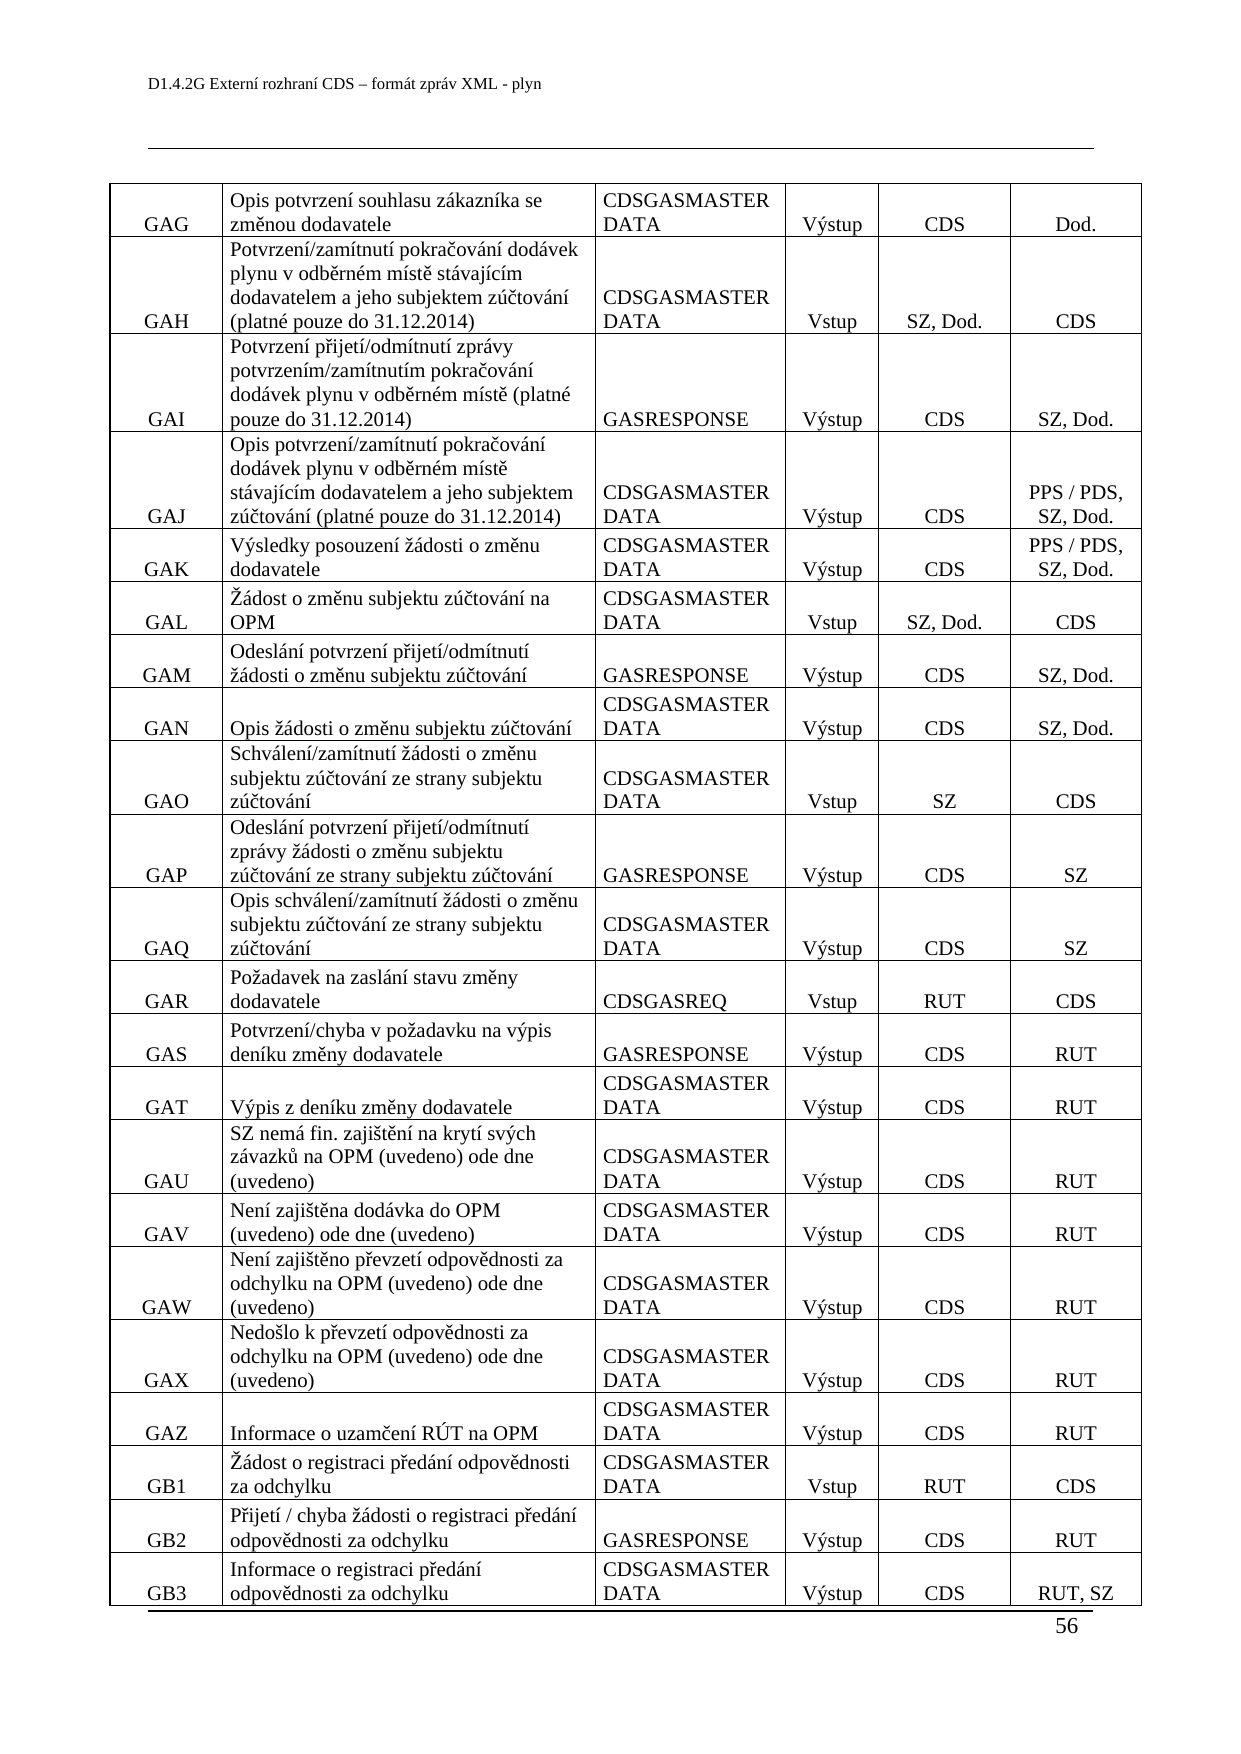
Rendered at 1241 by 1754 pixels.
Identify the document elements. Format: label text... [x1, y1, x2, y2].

table_cell GASRESPONSE [596, 1500, 785, 1552]
table_cell RUT [1011, 1500, 1141, 1552]
table_cell CDS [879, 1320, 1010, 1392]
table_cell SZ nemá fin. zajištění na krytí svých závazků na OPM (uvedeno) ode dne (uvedeno) [223, 1120, 595, 1193]
table_cell Potvrzení/chyba v požadavku na výpis deníku změny dodavatele [223, 1014, 595, 1066]
table_cell GAX [111, 1320, 222, 1392]
table_cell GAG [111, 184, 222, 236]
table_cell CDS [879, 1014, 1010, 1066]
table_cell GB2 [111, 1500, 222, 1552]
table_cell CDS [1011, 582, 1141, 634]
table_cell CDSGASMASTERDATA [596, 1067, 785, 1119]
table_cell RUT [1011, 1393, 1141, 1445]
table_cell CDS [879, 184, 1010, 236]
table_cell CDS [879, 815, 1010, 887]
table_cell GAZ [111, 1393, 222, 1445]
table_cell Výstup [786, 888, 878, 960]
table_cell RUT [1011, 1120, 1141, 1193]
table_cell CDS [879, 1500, 1010, 1552]
table_cell Výsledky posouzení žádosti o změnu dodavatele [223, 529, 595, 581]
table_cell Výstup [786, 529, 878, 581]
table_cell GAJ [111, 432, 222, 528]
table_cell CDS [1011, 741, 1141, 813]
table_cell SZ, Dod. [1011, 334, 1141, 431]
table_cell Výstup [786, 1120, 878, 1193]
table_cell CDSGASMASTERDATA [596, 582, 785, 634]
table_cell GAI [111, 334, 222, 431]
table_cell Výstup [786, 334, 878, 431]
table_cell Požadavek na zaslání stavu změny dodavatele [223, 961, 595, 1013]
table_cell GAU [111, 1120, 222, 1193]
table_cell SZ, Dod. [1011, 688, 1141, 740]
table_cell CDSGASMASTERDATA [596, 741, 785, 813]
table_cell Výstup [786, 688, 878, 740]
table_cell Odeslání potvrzení přijetí/odmítnutí žádosti o změnu subjektu zúčtování [223, 635, 595, 687]
table_cell Výstup [786, 1014, 878, 1066]
table_cell Výstup [786, 1553, 878, 1605]
table_cell CDSGASMASTERDATA [596, 184, 785, 236]
table_cell CDSGASMASTERDATA [596, 432, 785, 528]
table_cell CDS [879, 1393, 1010, 1445]
table_cell Opis žádosti o změnu subjektu zúčtování [223, 688, 595, 740]
table_cell GAN [111, 688, 222, 740]
table_cell Informace o uzamčení RÚT na OPM [223, 1393, 595, 1445]
table_cell Výstup [786, 1247, 878, 1319]
table_cell SZ, Dod. [879, 582, 1010, 634]
table_cell RUT [1011, 1320, 1141, 1392]
table_cell CDS [879, 1553, 1010, 1605]
table_cell CDSGASMASTERDATA [596, 1194, 785, 1246]
table_cell Není zajištěno převzetí odpovědnosti za odchylku na OPM (uvedeno) ode dne (uvedeno) [223, 1247, 595, 1319]
table_cell RUT, SZ [1011, 1553, 1141, 1605]
table_cell Výstup [786, 432, 878, 528]
table_cell RUT [1011, 1014, 1141, 1066]
table_cell Nedošlo k převzetí odpovědnosti za odchylku na OPM (uvedeno) ode dne (uvedeno) [223, 1320, 595, 1392]
table_cell GB3 [111, 1553, 222, 1605]
table_cell SZ [879, 741, 1010, 813]
table_cell Opis potvrzení souhlasu zákazníka se změnou dodavatele [223, 184, 595, 236]
table_cell Potvrzení/zamítnutí pokračování dodávek plynu v odběrném místě stávajícím dodavatelem a jeho subjektem zúčtování (platné pouze do 31.12.2014) [223, 237, 595, 333]
table_cell Opis potvrzení/zamítnutí pokračování dodávek plynu v odběrném místě stávajícím dodavatelem a jeho subjektem zúčtování (platné pouze do 31.12.2014) [223, 432, 595, 528]
table_cell GAV [111, 1194, 222, 1246]
table_cell Žádost o registraci předání odpovědnosti za odchylku [223, 1446, 595, 1498]
table_cell Výstup [786, 184, 878, 236]
table_cell GAO [111, 741, 222, 813]
table_cell GAP [111, 815, 222, 887]
table_cell Výstup [786, 1500, 878, 1552]
table_cell CDSGASMASTERDATA [596, 1553, 785, 1605]
table_cell GAR [111, 961, 222, 1013]
table_cell CDS [879, 1067, 1010, 1119]
table_cell GASRESPONSE [596, 1014, 785, 1066]
table_cell CDSGASMASTERDATA [596, 237, 785, 333]
table_cell SZ, Dod. [879, 237, 1010, 333]
table_cell Informace o registraci předání odpovědnosti za odchylku [223, 1553, 595, 1605]
table_cell RUT [879, 961, 1010, 1013]
table_cell CDSGASMASTERDATA [596, 1320, 785, 1392]
table_cell CDS [1011, 237, 1141, 333]
table_cell CDS [879, 1194, 1010, 1246]
table_cell Dod. [1011, 184, 1141, 236]
table_cell GAL [111, 582, 222, 634]
table_cell Vstup [786, 741, 878, 813]
table_cell CDSGASMASTERDATA [596, 1393, 785, 1445]
table_cell GAW [111, 1247, 222, 1319]
table_cell Vstup [786, 582, 878, 634]
table_cell CDS [879, 432, 1010, 528]
table_cell GAM [111, 635, 222, 687]
table_cell SZ [1011, 815, 1141, 887]
table_cell GAT [111, 1067, 222, 1119]
table_cell Výstup [786, 1320, 878, 1392]
table_cell CDS [1011, 1446, 1141, 1498]
table_cell GB1 [111, 1446, 222, 1498]
table_cell Není zajištěna dodávka do OPM (uvedeno) ode dne (uvedeno) [223, 1194, 595, 1246]
table_cell Výstup [786, 815, 878, 887]
table_cell Přijetí / chyba žádosti o registraci předání odpovědnosti za odchylku [223, 1500, 595, 1552]
table_cell Výstup [786, 1194, 878, 1246]
table_cell CDS [879, 1247, 1010, 1319]
table_cell PPS / PDS, SZ, Dod. [1011, 432, 1141, 528]
table_cell PPS / PDS, SZ, Dod. [1011, 529, 1141, 581]
table_cell GASRESPONSE [596, 635, 785, 687]
table_cell CDS [1011, 961, 1141, 1013]
table_cell Výstup [786, 1067, 878, 1119]
table_cell CDS [879, 635, 1010, 687]
table_cell CDS [879, 1120, 1010, 1193]
table_cell SZ, Dod. [1011, 635, 1141, 687]
table_cell Výstup [786, 1393, 878, 1445]
table_cell Odeslání potvrzení přijetí/odmítnutí zprávy žádosti o změnu subjektu zúčtování ze strany subjektu zúčtování [223, 815, 595, 887]
table_cell CDSGASMASTERDATA [596, 888, 785, 960]
table_cell Vstup [786, 237, 878, 333]
table_cell RUT [1011, 1194, 1141, 1246]
table_cell CDS [879, 888, 1010, 960]
table_cell CDS [879, 688, 1010, 740]
table_cell SZ [1011, 888, 1141, 960]
table_cell Schválení/zamítnutí žádosti o změnu subjektu zúčtování ze strany subjektu zúčtování [223, 741, 595, 813]
table_cell GASRESPONSE [596, 815, 785, 887]
table_cell Vstup [786, 961, 878, 1013]
table_cell Výstup [786, 635, 878, 687]
table_cell CDS [879, 529, 1010, 581]
table_cell RUT [1011, 1067, 1141, 1119]
table_cell Žádost o změnu subjektu zúčtování na OPM [223, 582, 595, 634]
table_cell GAQ [111, 888, 222, 960]
table_cell CDSGASMASTERDATA [596, 529, 785, 581]
table_cell GAH [111, 237, 222, 333]
table_cell Vstup [786, 1446, 878, 1498]
table_cell GASRESPONSE [596, 334, 785, 431]
table_cell CDSGASMASTERDATA [596, 688, 785, 740]
table_cell Potvrzení přijetí/odmítnutí zprávy potvrzením/zamítnutím pokračování dodávek plynu v odběrném místě (platné pouze do 31.12.2014) [223, 334, 595, 431]
table_cell CDSGASREQ [596, 961, 785, 1013]
table_cell Opis schválení/zamítnutí žádosti o změnu subjektu zúčtování ze strany subjektu zúčtování [223, 888, 595, 960]
table_cell RUT [879, 1446, 1010, 1498]
table_cell CDS [879, 334, 1010, 431]
table_cell CDSGASMASTERDATA [596, 1120, 785, 1193]
table_cell Výpis z deníku změny dodavatele [223, 1067, 595, 1119]
table_cell CDSGASMASTERDATA [596, 1446, 785, 1498]
table_cell RUT [1011, 1247, 1141, 1319]
table_cell GAS [111, 1014, 222, 1066]
table_cell GAK [111, 529, 222, 581]
table_cell CDSGASMASTERDATA [596, 1247, 785, 1319]
